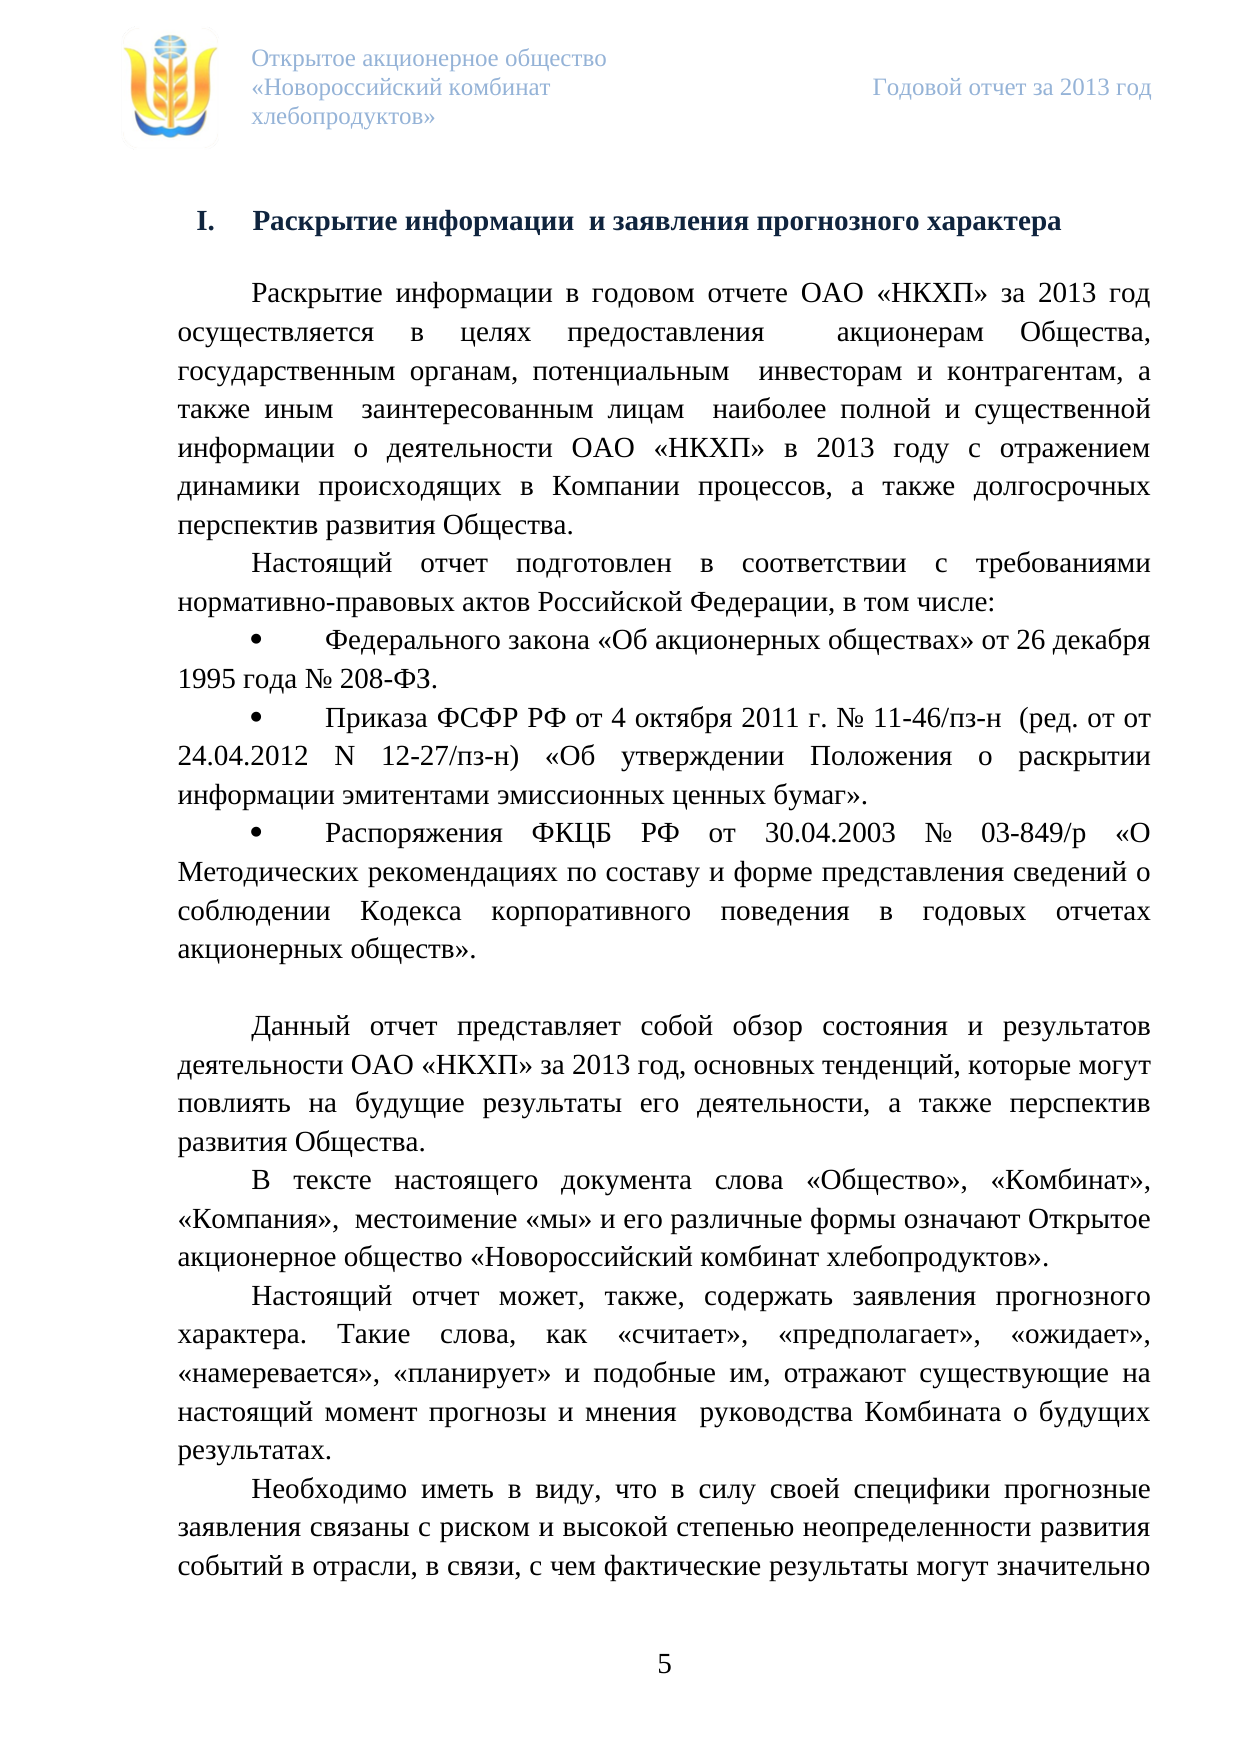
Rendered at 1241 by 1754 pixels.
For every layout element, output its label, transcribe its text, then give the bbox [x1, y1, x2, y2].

picture [120, 26, 220, 150]
text Данный отчет представляет собой обзор состояния и результатов деятельности ОАО «НКХП» за 2013 год, основных тенденций, которые могут повлиять на будущие результаты его деятельности, а также перспектив развития Общества. [177, 1008, 1152, 1157]
text Настоящий отчет может, также, содержать заявления прогнозного характера. Такие слова, как «считает», «предполагает», «ожидает», «намеревается», «планирует» и подобные им, отражают существующие на настоящий момент прогнозы и мнения руководства Комбината о будущих результатах. [177, 1278, 1152, 1466]
text Настоящий отчет подготовлен в соответствии с требованиями нормативно-правовых актов Российской Федерации, в том числе: [177, 545, 1152, 617]
text Распоряжения ФКЦБ РФ от 30.04.2003 № 03-849/р «О Методических рекомендациях по составу и форме представления сведений о соблюдении Кодекса корпоративного поведения в годовых отчетах акционерных обществ». [177, 815, 1152, 965]
text В тексте настоящего документа слова «Общество», «Комбинат», «Компания», местоимение «мы» и его различные формы означают Открытое акционерное общество «Новороссийский комбинат хлебопродуктов». [177, 1162, 1152, 1273]
text Раскрытие информации в годовом отчете ОАО «НКХП» за 2013 год осуществляется в целях предоставления акционерам Общества, государственным органам, потенциальным инвесторам и контрагентам, а также иным заинтересованным лицам наиболее полной и существенной информации о деятельности ОАО «НКХП» в 2013 году с отражением динамики происходящих в Компании процессов, а также долгосрочных перспектив развития Общества. [177, 276, 1152, 540]
list Раскрытие информации и заявления прогнозного характера [215, 203, 1152, 237]
list Федерального закона «Об акционерных обществах» от 26 декабря 1995 года № 208-ФЗ. [177, 622, 1152, 695]
list Приказа ФСФР РФ от 4 октября 2011 г. № 11-46/пз-н (ред. от от 24.04.2012 N 12-27/пз-н) «Об утверждении Положения о раскрытии информации эмитентами эмиссионных ценных бумаг». [177, 700, 1152, 810]
